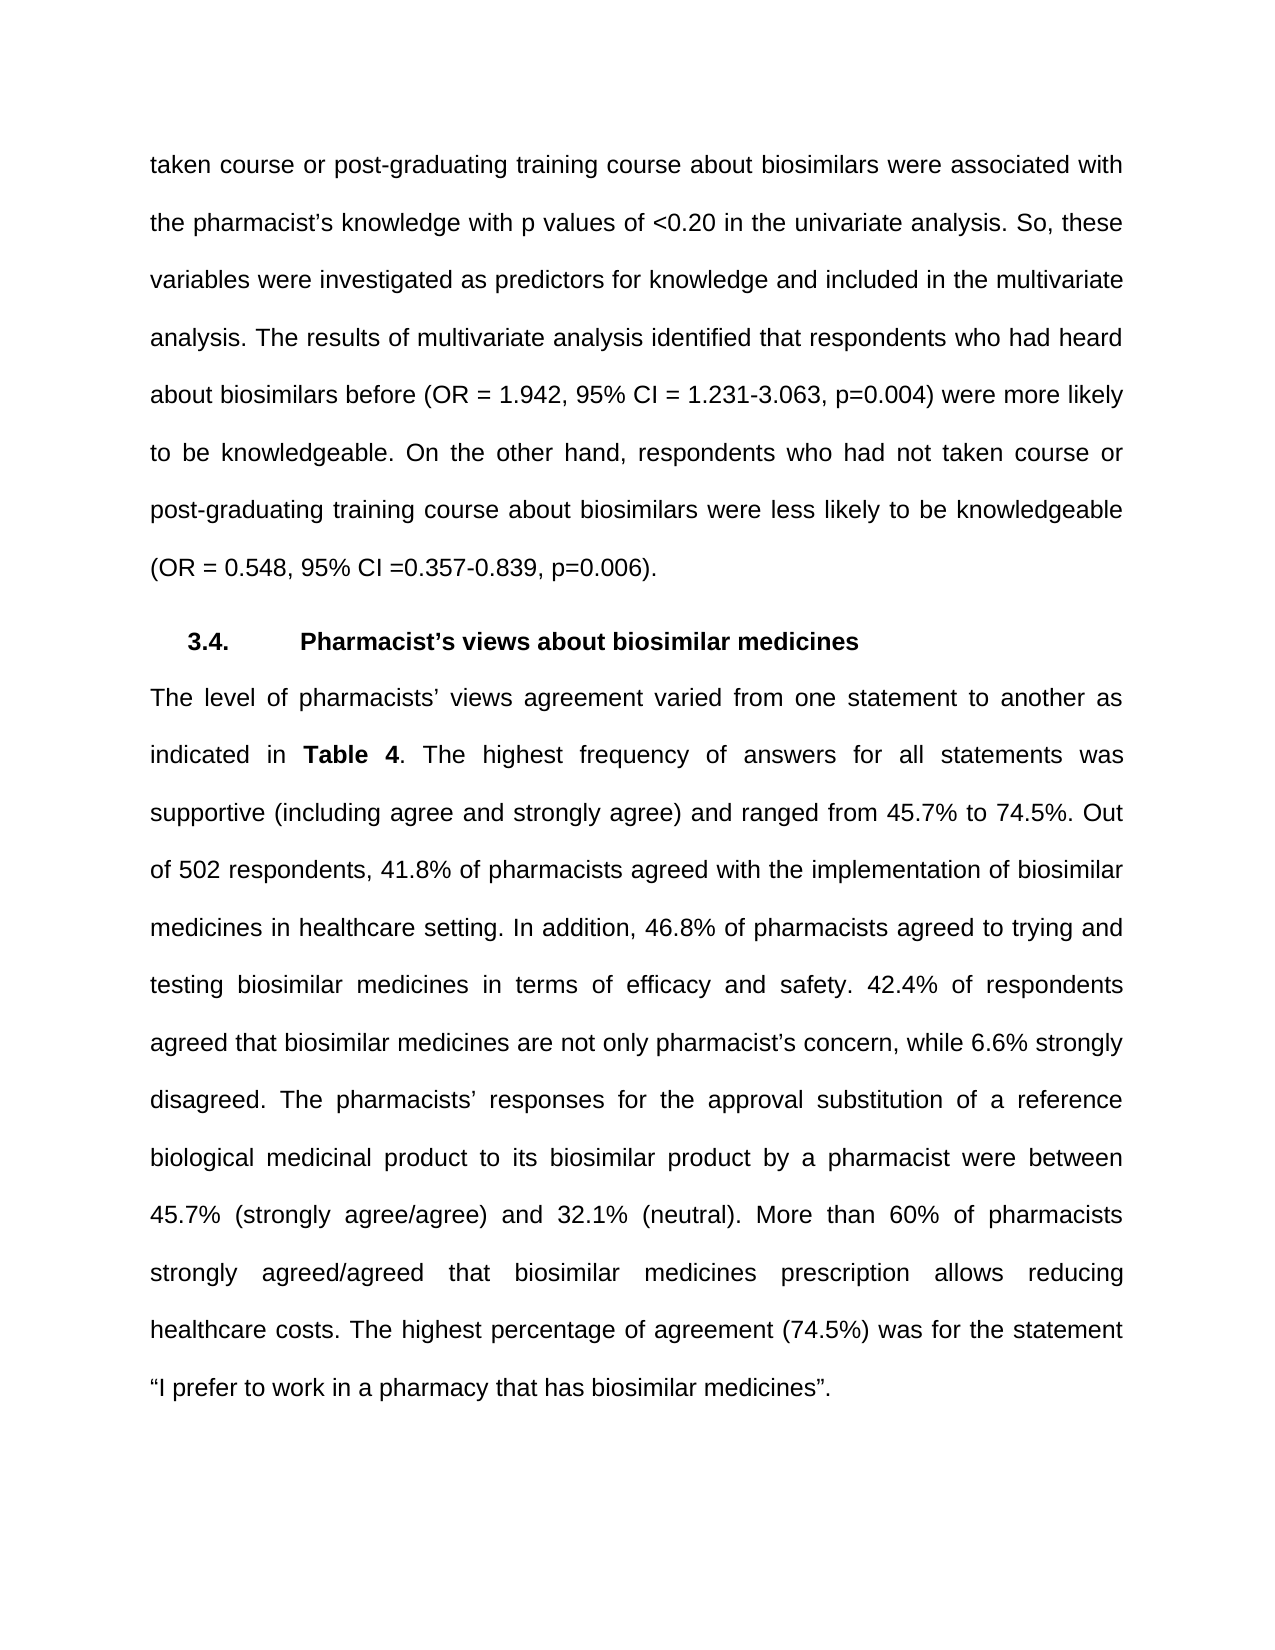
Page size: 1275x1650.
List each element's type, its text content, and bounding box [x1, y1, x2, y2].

subtitle Pharmacist’s views about biosimilar medicines [187, 627, 1125, 655]
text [150, 150, 1125, 581]
text The level of pharmacists’ views agreement varied from one statement to another as indicated in Table 4. The highest frequency of answers for all statements was supportive (including agree and strongly agree) and ranged from 45.7% to 74.5%. Out of 502 respondents, 41.8% of pharmacists agreed with the implementation of biosimilar medicines in healthcare setting. In addition, 46.8% of pharmacists agreed to trying and testing biosimilar medicines in terms of efficacy and safety. 42.4% of respondents agreed that biosimilar medicines are not only pharmacist’s concern, while 6.6% strongly disagreed. The pharmacists’ responses for the approval substitution of a reference biological medicinal product to its biosimilar product by a pharmacist were between 45.7% (strongly agree/agree) and 32.1% (neutral). More than 60% of pharmacists strongly agreed/agreed that biosimilar medicines prescription allows reducing healthcare costs. The highest percentage of agreement (74.5%) was for the statement “I prefer to work in a pharmacy that has biosimilar medicines”. [150, 683, 1125, 1401]
